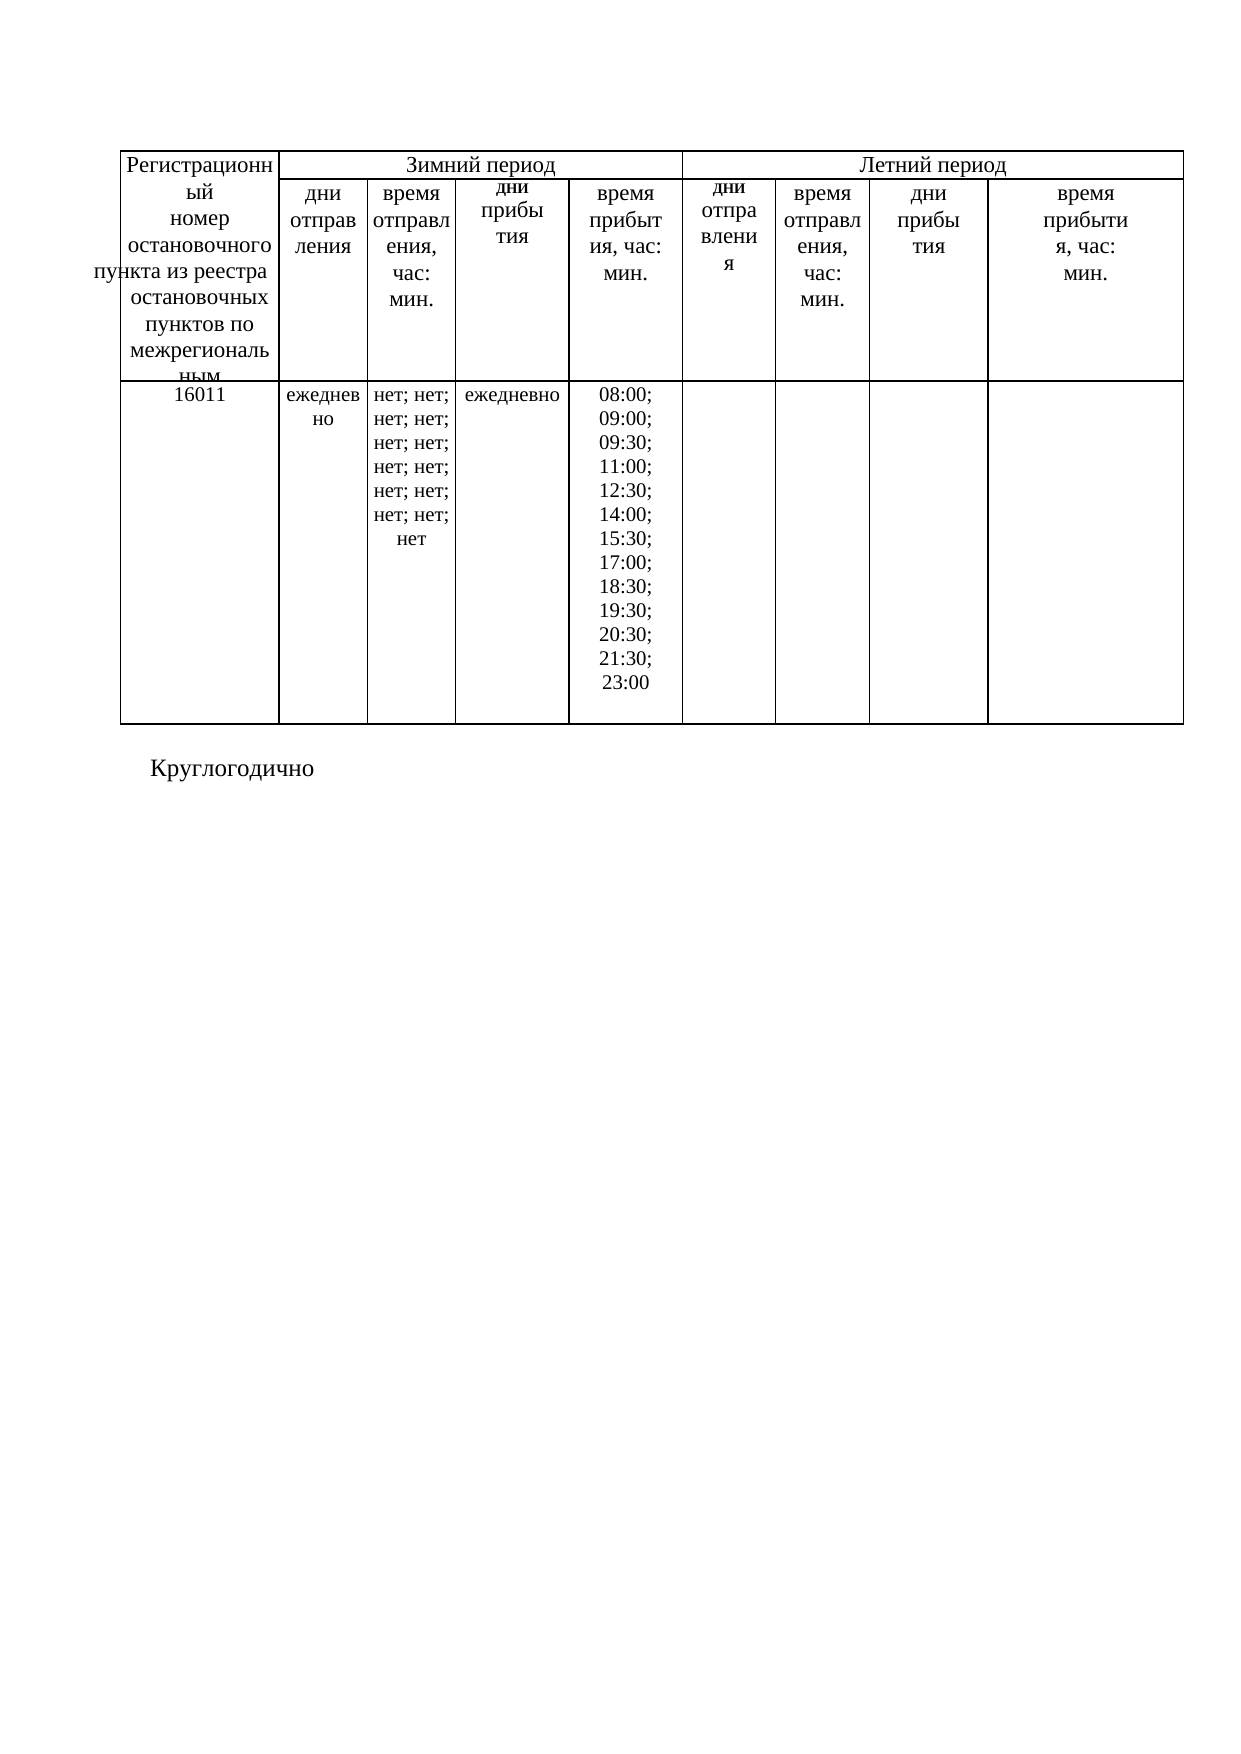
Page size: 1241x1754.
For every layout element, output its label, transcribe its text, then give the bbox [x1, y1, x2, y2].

table_cell [683, 382, 775, 723]
table_cell дни прибы тия [870, 180, 987, 380]
table_header Регистрационный номер остановочного пункта из реестра остановочных пунктов по межрегиональным маршрутам регулярных перевозок [121, 152, 278, 380]
table_cell время прибыти я, час: мин. [989, 180, 1183, 380]
table_cell время прибыт ия, час: мин. [570, 180, 682, 380]
table_cell ежедневно [280, 382, 367, 723]
table_cell ежедневно [456, 382, 568, 723]
table_cell [776, 382, 869, 723]
table_cell нет; нет; нет; нет; нет; нет; нет; нет; нет; нет; нет; нет; нет [368, 382, 455, 723]
table_cell 08:00; 09:00; 09:30; 11:00; 12:30; 14:00; 15:30; 17:00; 18:30; 19:30; 20:30; 21:30; 23:00 [570, 382, 682, 723]
table_header Летний период [683, 152, 1183, 178]
table_cell время отправл ения, час: мин. [368, 180, 455, 380]
table_header Зимний период [280, 152, 682, 178]
table_cell [989, 382, 1183, 723]
table_cell дни отправ ления [280, 180, 367, 380]
table_cell 16011 [121, 382, 278, 723]
table_cell [870, 382, 987, 723]
table_cell время отправл ения, час: мин. [776, 180, 869, 380]
text Круглогодично [150, 753, 1090, 782]
table_cell ДНИ прибы тия [456, 180, 568, 380]
table_cell ДНИ отпра влени я [683, 180, 775, 380]
